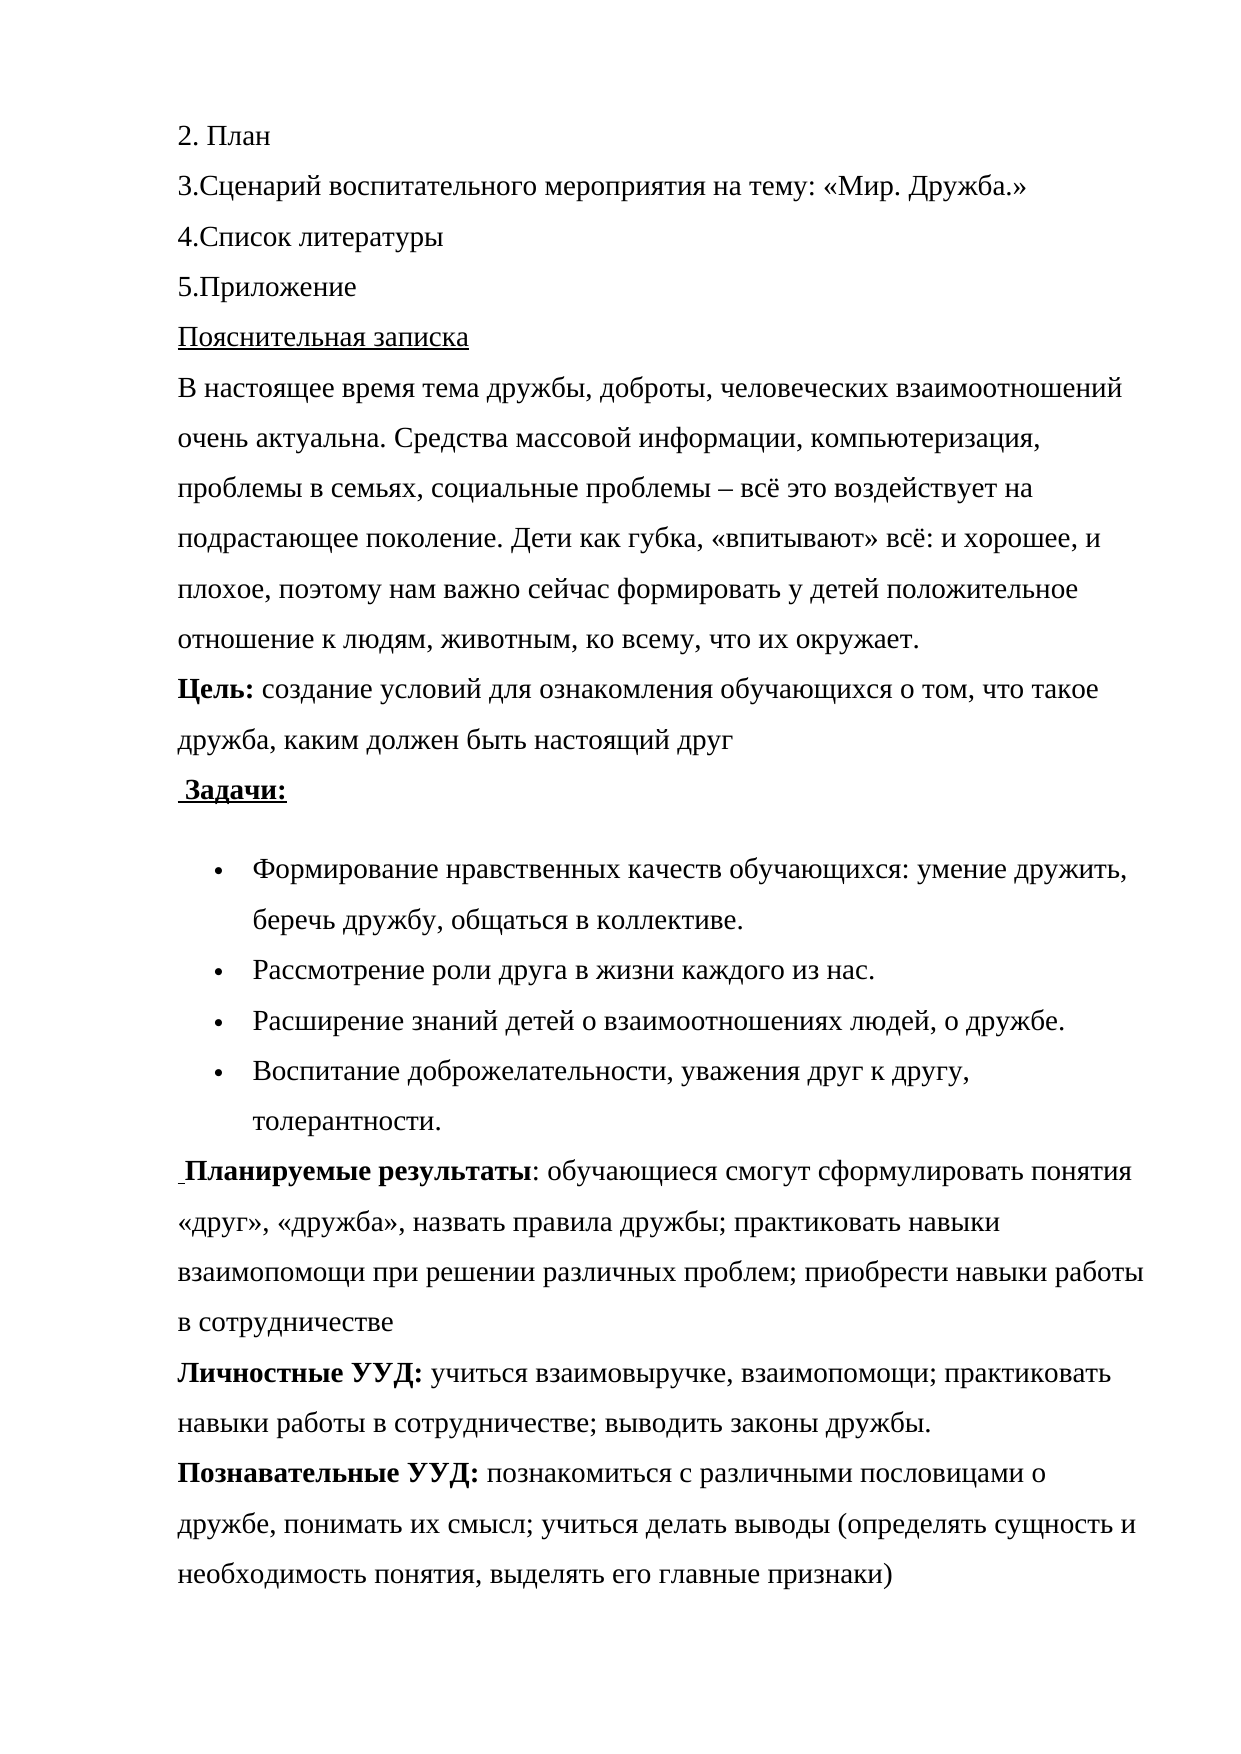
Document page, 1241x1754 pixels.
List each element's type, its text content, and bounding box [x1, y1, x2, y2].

text 2. План [177, 118, 1152, 152]
text 4.Список литературы [177, 219, 1152, 252]
text Цель: создание условий для ознакомления обучающихся о том, что такое дружба, каким должен быть настоящий друг [177, 672, 1152, 755]
text В настоящее время тема дружбы, доброты, человеческих взаимоотношений очень актуальна. Средства массовой информации, компьютеризация, проблемы в семьях, социальные проблемы – всё это воздействует на подрастающее поколение. Дети как губка, «впитывают» всё: и хорошее, и плохое, поэтому нам важно сейчас формировать у детей положительное отношение к людям, животным, ко всему, что их окружает. [177, 370, 1152, 655]
list Формирование нравственных качеств обучающихся: умение дружить, беречь дружбу, общаться в коллективе. [215, 852, 1152, 936]
list Рассмотрение роли друга в жизни каждого из нас. [215, 952, 1152, 986]
text 3.Сценарий воспитательного мероприятия на тему: «Мир. Дружба.» [177, 168, 1152, 202]
text Личностные УУД: учиться взаимовыручке, взаимопомощи; практиковать навыки работы в сотрудничестве; выводить законы дружбы. [177, 1355, 1152, 1439]
list Расширение знаний детей о взаимоотношениях людей, о дружбе. [215, 1003, 1152, 1036]
list Воспитание доброжелательности, уважения друг к другу, толерантности. [215, 1053, 1152, 1137]
text Познавательные УУД: познакомиться с различными пословицами о дружбе, понимать их смысл; учиться делать выводы (определять сущность и необходимость понятия, выделять его главные признаки) [177, 1455, 1152, 1589]
text Задачи: [177, 772, 1152, 806]
text Пояснительная записка [177, 319, 1152, 353]
text 5.Приложение [177, 269, 1152, 303]
text Планируемые результаты: обучающиеся смогут сформулировать понятия «друг», «дружба», назвать правила дружбы; практиковать навыки взаимопомощи при решении различных проблем; приобрести навыки работы в сотрудничестве [177, 1153, 1152, 1338]
